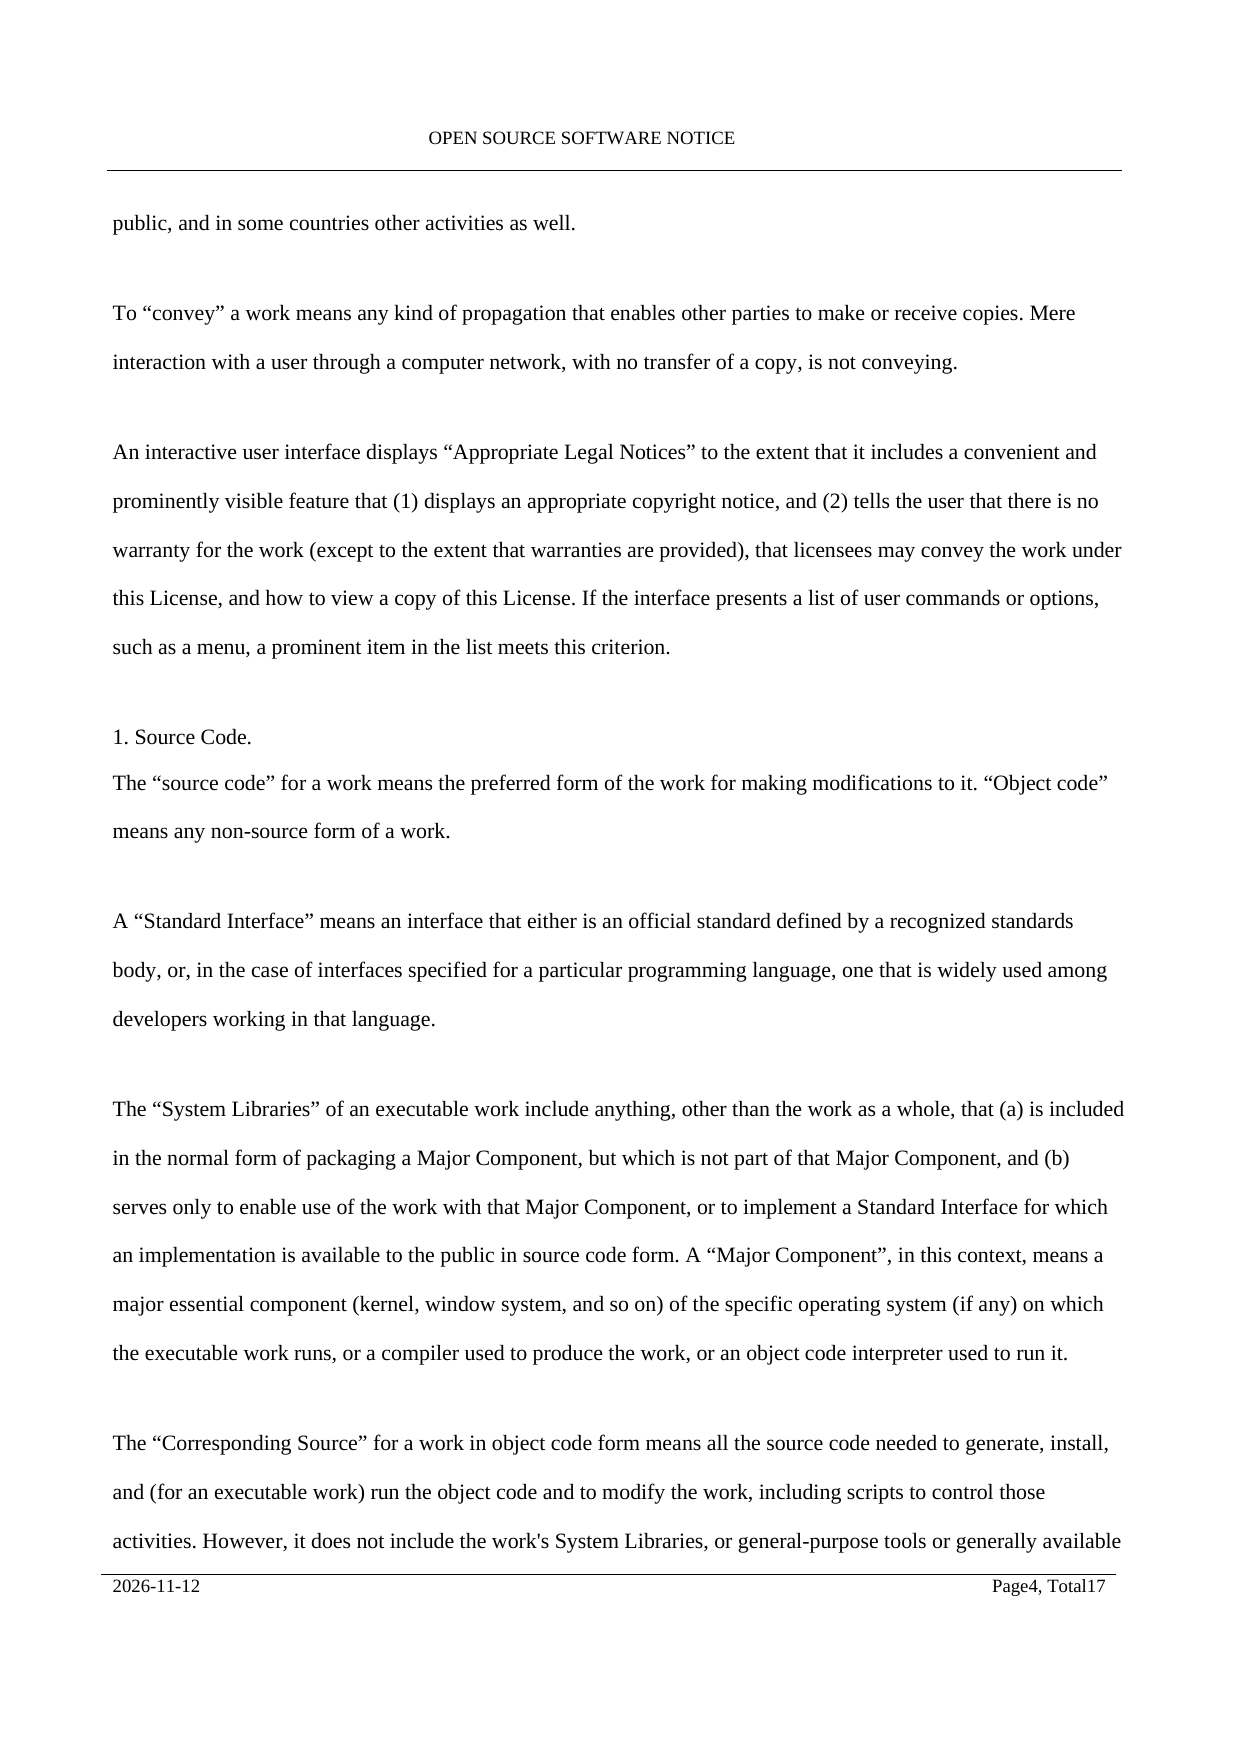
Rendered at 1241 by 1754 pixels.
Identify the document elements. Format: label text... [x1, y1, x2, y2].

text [112, 1426, 1128, 1556]
text The “source code” for a work means the preferred form of the work for making modifications to it. “Object code” means any non-source form of a work. [112, 766, 1128, 847]
text A “Standard Interface” means an interface that either is an official standard defined by a recognized standards body, or, in the case of interfaces specified for a particular programming language, one that is widely used among developers working in that language. [112, 905, 1128, 1035]
text The “System Libraries” of an executable work include anything, other than the work as a whole, that (a) is included in the normal form of packaging a Major Component, but which is not part of that Major Component, and (b) serves only to enable use of the work with that Major Component, or to implement a Standard Interface for which an implementation is available to the public in source code form. A “Major Component”, in this context, means a major essential component (kernel, window system, and so on) of the specific operating system (if any) on which the executable work runs, or a compiler used to produce the work, or an object code interpreter used to run it. [112, 1092, 1128, 1369]
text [112, 206, 1128, 239]
text To “convey” a work means any kind of propagation that enables other parties to make or receive copies. Mere interaction with a user through a computer network, with no transfer of a copy, is not conveying. [112, 297, 1128, 378]
text 1. Source Code. [112, 721, 1128, 753]
text An interactive user interface displays “Appropriate Legal Notices” to the extent that it includes a convenient and prominently visible feature that (1) displays an appropriate copyright notice, and (2) tells the user that there is no warranty for the work (except to the extent that warranties are provided), that licensees may convey the work under this License, and how to view a copy of this License. If the interface presents a list of user commands or options, such as a menu, a prominent item in the list meets this criterion. [112, 436, 1128, 663]
